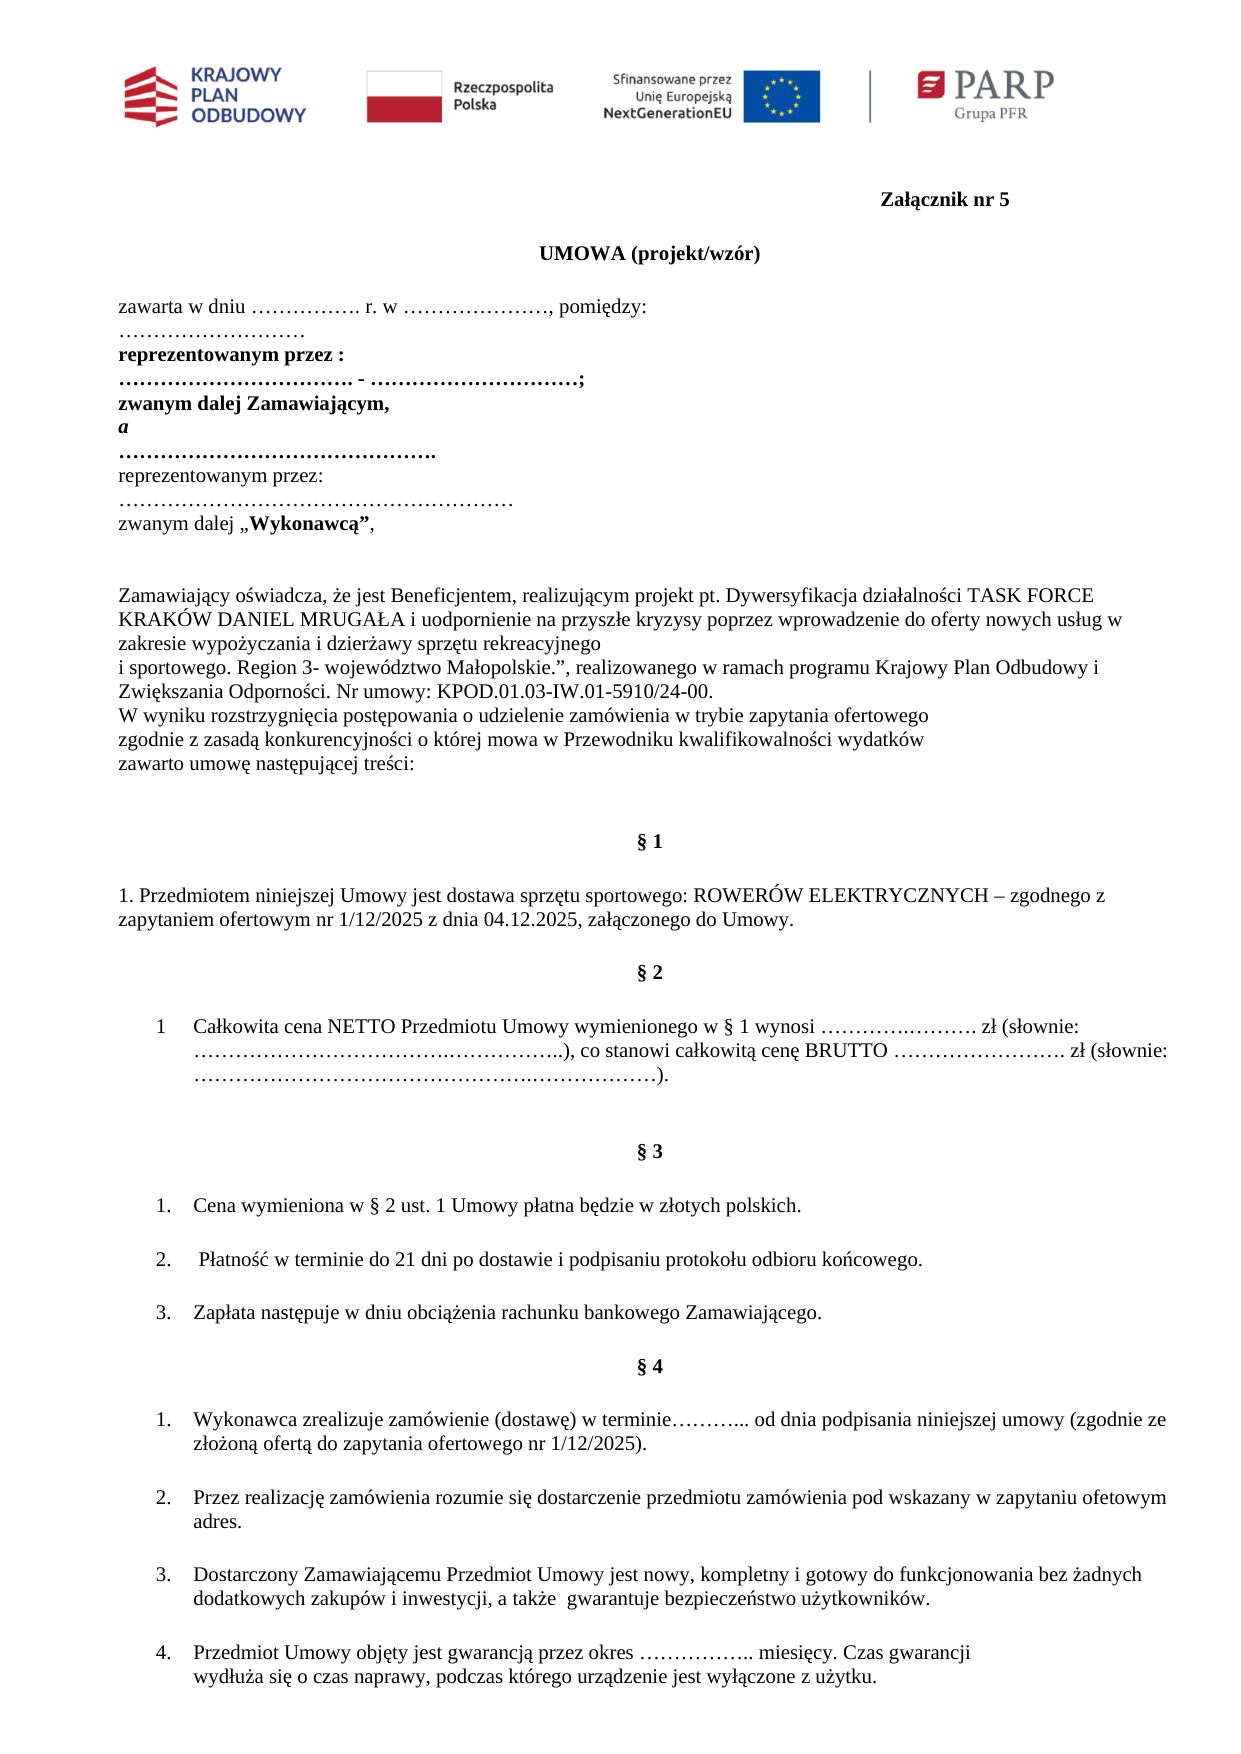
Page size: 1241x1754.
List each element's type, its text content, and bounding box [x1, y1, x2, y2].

list Przedmiot Umowy objęty jest gwarancją przez okres …………….. miesięcy. Czas gwarancji wydłuża się o czas naprawy, podczas którego urządzenie jest wyłączone z użytku. [156, 1640, 1181, 1688]
text § 2 [118, 960, 1181, 984]
text § 1 [118, 805, 1181, 853]
list Dostarczony Zamawiającemu Przedmiot Umowy jest nowy, kompletny i gotowy do funkcjonowania bez żadnych dodatkowych zakupów i inwestycji, a także gwarantuje bezpieczeństwo użytkowników. [156, 1562, 1181, 1610]
text 1. Przedmiotem niniejszej Umowy jest dostawa sprzętu sportowego: ROWERÓW ELEKTRYCZNYCH – zgodnego z zapytaniem ofertowym nr 1/12/2025 z dnia 04.12.2025, załączonego do Umowy. [118, 882, 1181, 931]
list Zapłata następuje w dniu obciążenia rachunku bankowego Zamawiającego. [156, 1300, 1181, 1324]
text § 4 [118, 1353, 1181, 1378]
list Wykonawca zrealizuje zamówienie (dostawę) w terminie………... od dnia podpisania niniejszej umowy (zgodnie ze złożoną ofertą do zapytania ofertowego nr 1/12/2025). [156, 1407, 1181, 1455]
picture [118, 47, 1060, 134]
list Przez realizację zamówienia rozumie się dostarczenie przedmiotu zamówienia pod wskazany w zapytaniu ofetowym adres. [156, 1485, 1181, 1533]
text Załącznik nr 5 [591, 187, 1181, 211]
list Płatność w terminie do 21 dni po dostawie i podpisaniu protokołu odbioru końcowego. [156, 1246, 1181, 1271]
text § 3 [118, 1115, 1181, 1163]
list Cena wymieniona w § 2 ust. 1 Umowy płatna będzie w złotych polskich. [156, 1193, 1181, 1217]
list Całkowita cena NETTO Przedmiotu Umowy wymienionego w § 1 wynosi ………….………. zł (słownie: ……………………………….……………..), co stanowi całkowitą cenę BRUTTO ……………………. zł (słownie: ………………………………………….………………). [156, 1014, 1181, 1086]
text UMOWA (projekt/wzór) [118, 241, 1181, 265]
text zawarta w dniu ……………. r. w …………………, pomiędzy: ……………………… reprezentowanym przez : ……………………………. - …………………………; zwanym dalej Zamawiającym, a ………………………………………. reprezentowanym przez: ………………………………………………… zwanym dalej „Wykonawcą”, Zamawiający oświadcza, że jest Beneficjentem, realizującym projekt pt. Dywersyfikacja działalności TASK FORCE KRAKÓW DANIEL MRUGAŁA i uodpornienie na przyszłe kryzysy poprzez wprowadzenie do oferty nowych usług w zakresie wypożyczania i dzierżawy sprzętu rekreacyjnego i sportowego. Region 3- województwo Małopolskie.”, realizowanego w ramach programu Krajowy Plan Odbudowy i Zwiększania Odporności. Nr umowy: KPOD.01.03-IW.01-5910/24-00. W wyniku rozstrzygnięcia postępowania o udzielenie zamówienia w trybie zapytania ofertowego zgodnie z zasadą konkurencyjności o której mowa w Przewodniku kwalifikowalności wydatków zawarto umowę następującej treści: [118, 294, 1181, 775]
